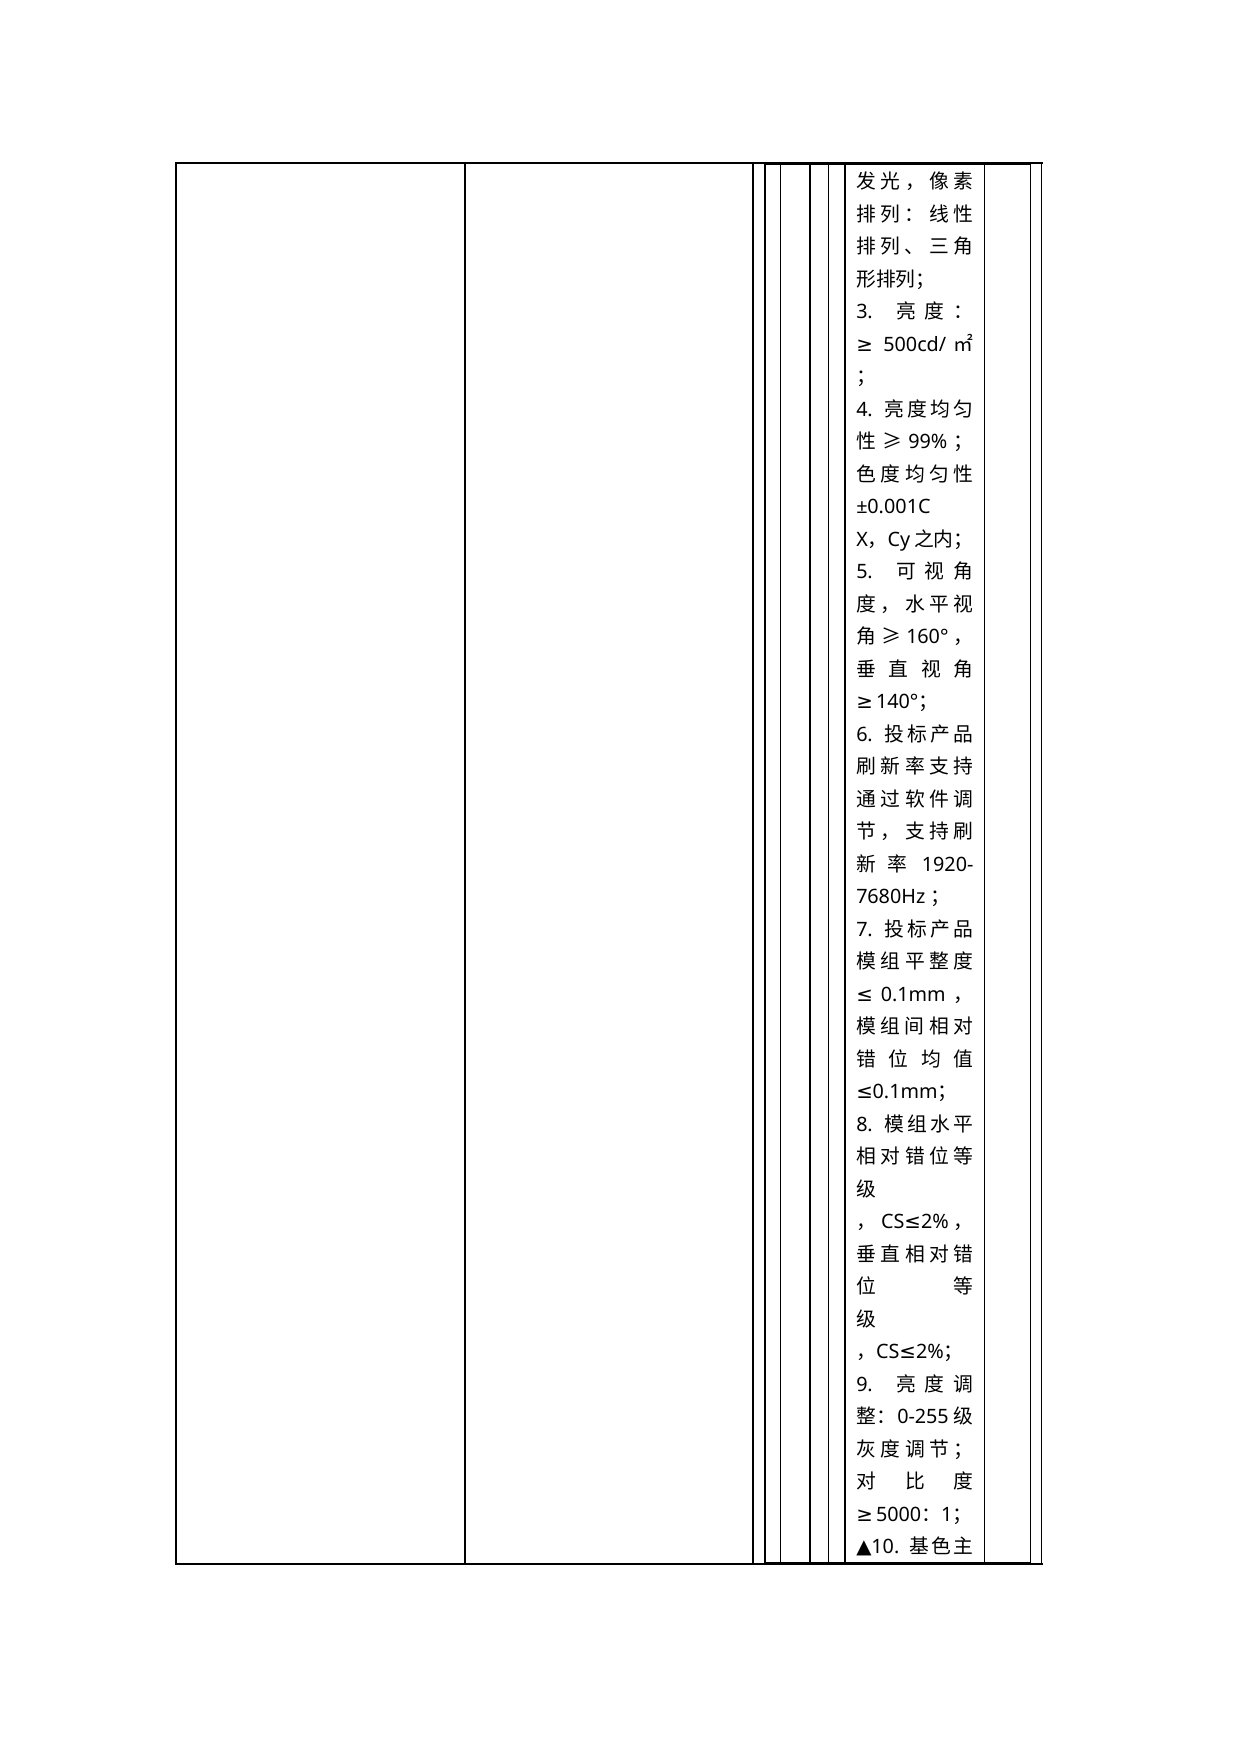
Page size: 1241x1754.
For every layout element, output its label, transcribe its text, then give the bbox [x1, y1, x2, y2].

table_cell [766, 165, 780, 1562]
table_cell [466, 164, 752, 1563]
table_cell [846, 165, 984, 1562]
table_cell [1031, 164, 1041, 1563]
table_cell 1 [177, 164, 464, 1563]
table_cell [985, 165, 1030, 1562]
table_cell [829, 165, 844, 1562]
table_cell [781, 165, 809, 1562]
table_cell [811, 165, 828, 1562]
table_cell [754, 164, 764, 1563]
